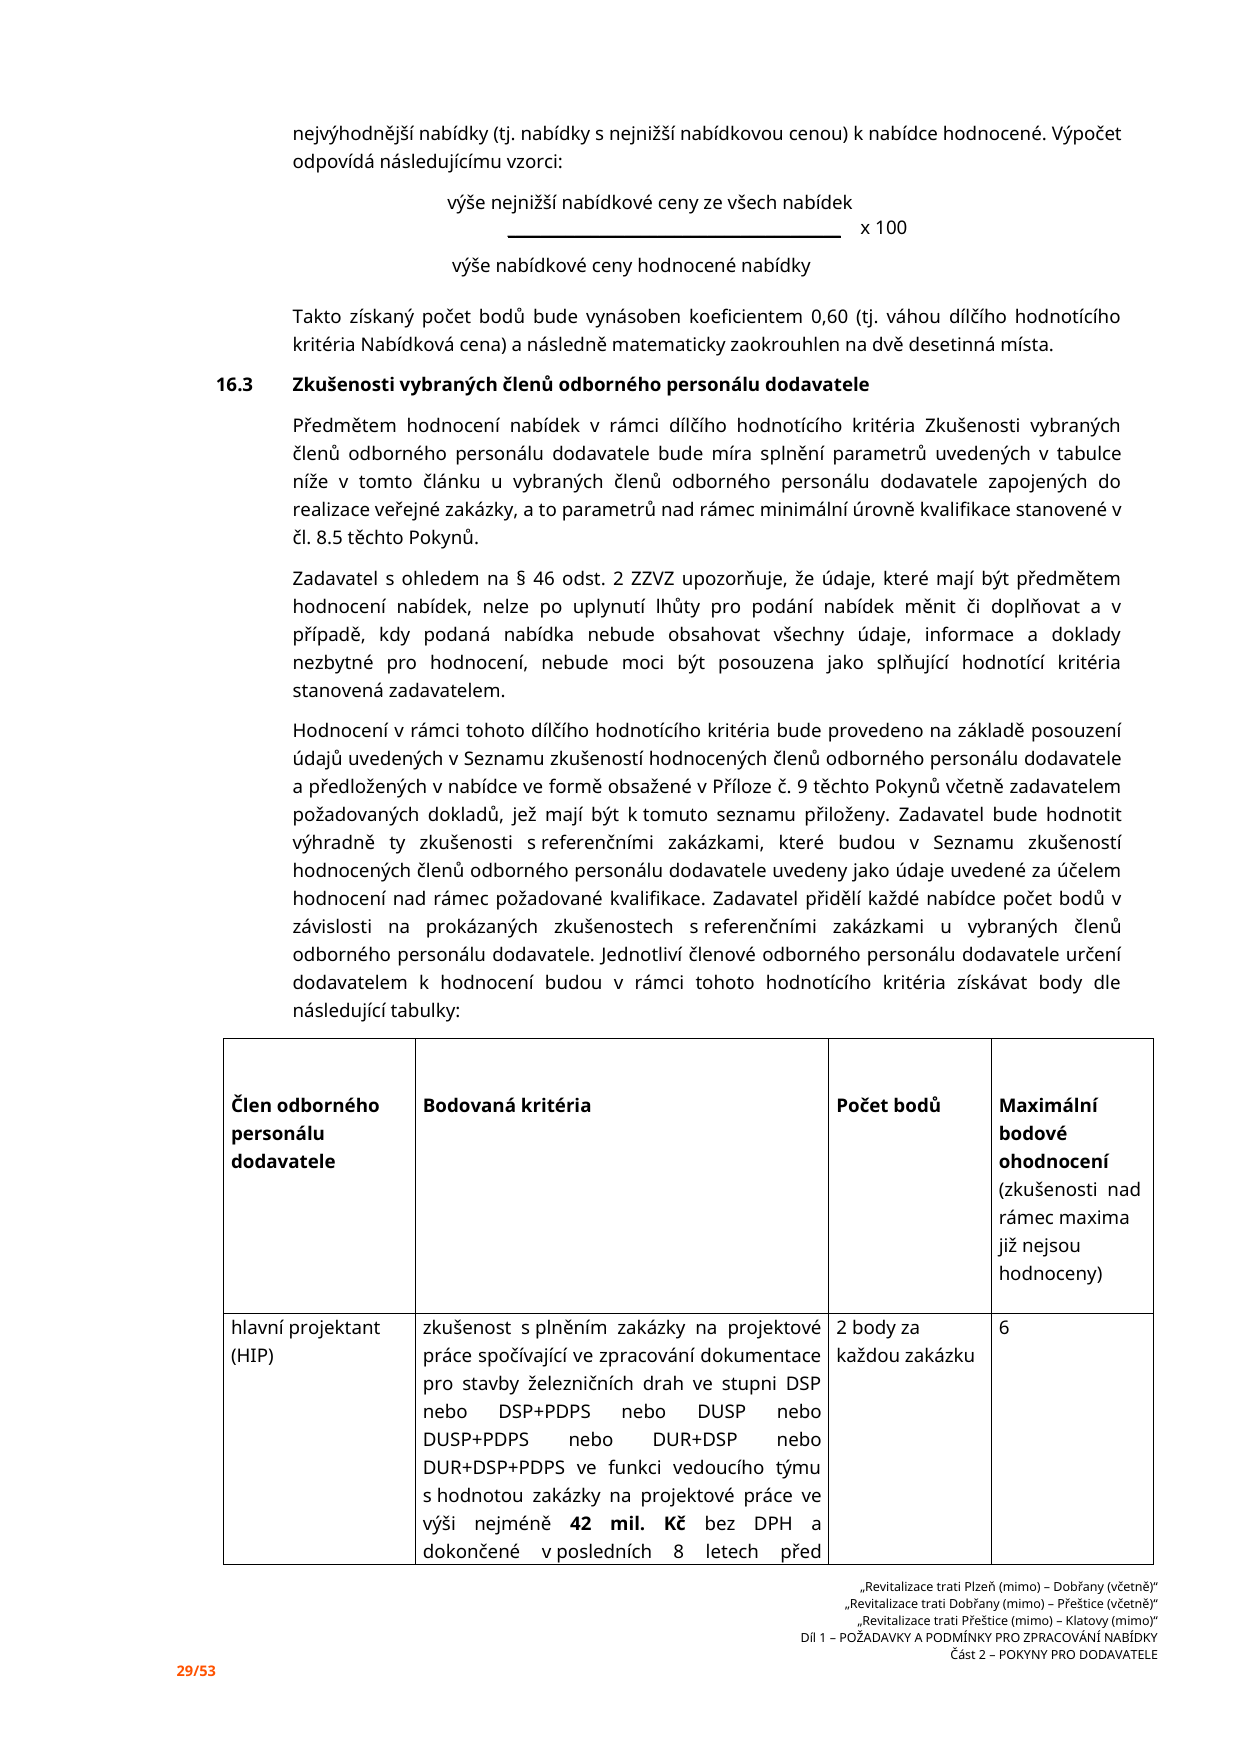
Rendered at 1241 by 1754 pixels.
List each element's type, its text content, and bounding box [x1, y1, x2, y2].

table_cell 6 [992, 1314, 1153, 1564]
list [292, 121, 1122, 174]
list Zadavatel s ohledem na § 46 odst. 2 ZZVZ upozorňuje, že údaje, které mají být předmětem hodnocení nabídek, nelze po uplynutí lhůty pro podání nabídek měnit či doplňovat a v případě, kdy podaná nabídka nebude obsahovat všechny údaje, informace a doklady nezbytné pro hodnocení, nebude moci být posouzena jako splňující hodnotící kritéria stanovená zadavatelem. [292, 565, 1122, 702]
table_header Člen odborného personálu dodavatele [224, 1039, 415, 1313]
text Zkušenosti vybraných členů odborného personálu dodavatele [216, 372, 1122, 397]
table_header Maximální bodové ohodnocení (zkušenosti nad rámec maxima již nejsou hodnoceny) [992, 1039, 1153, 1313]
list ________________________________________ x 100 [292, 215, 1122, 240]
list Takto získaný počet bodů bude vynásoben koeficientem 0,60 (tj. váhou dílčího hodnotícího kritéria Nabídková cena) a následně matematicky zaokrouhlen na dvě desetinná místa. [292, 303, 1122, 357]
list Předmětem hodnocení nabídek v rámci dílčího hodnotícího kritéria Zkušenosti vybraných členů odborného personálu dodavatele bude míra splnění parametrů uvedených v tabulce níže v tomto článku u vybraných členů odborného personálu dodavatele zapojených do realizace veřejné zakázky, a to parametrů nad rámec minimální úrovně kvalifikace stanovené v čl. 8.5 těchto Pokynů. [292, 412, 1122, 550]
list výše nabídkové ceny hodnocené nabídky [366, 253, 1122, 278]
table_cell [224, 1314, 415, 1564]
list výše nejnižší nabídkové ceny ze všech nabídek [366, 189, 1122, 215]
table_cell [829, 1314, 991, 1564]
list Hodnocení v rámci tohoto dílčího hodnotícího kritéria bude provedeno na základě posouzení údajů uvedených v Seznamu zkušeností hodnocených členů odborného personálu dodavatele a předložených v nabídce ve formě obsažené v Příloze č. 9 těchto Pokynů včetně zadavatelem požadovaných dokladů, jež mají být k tomuto seznamu přiloženy. Zadavatel bude hodnotit výhradně ty zkušenosti s referenčními zakázkami, které budou v Seznamu zkušeností hodnocených členů odborného personálu dodavatele uvedeny jako údaje uvedené za účelem hodnocení nad rámec požadované kvalifikace. Zadavatel přidělí každé nabídce počet bodů v závislosti na prokázaných zkušenostech s referenčními zakázkami u vybraných členů odborného personálu dodavatele. Jednotliví členové odborného personálu dodavatele určení dodavatelem k hodnocení budou v rámci tohoto hodnotícího kritéria získávat body dle následující tabulky: [292, 717, 1122, 1023]
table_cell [416, 1314, 828, 1564]
table_header Počet bodů [829, 1039, 991, 1313]
table_header Bodovaná kritéria [416, 1039, 828, 1313]
